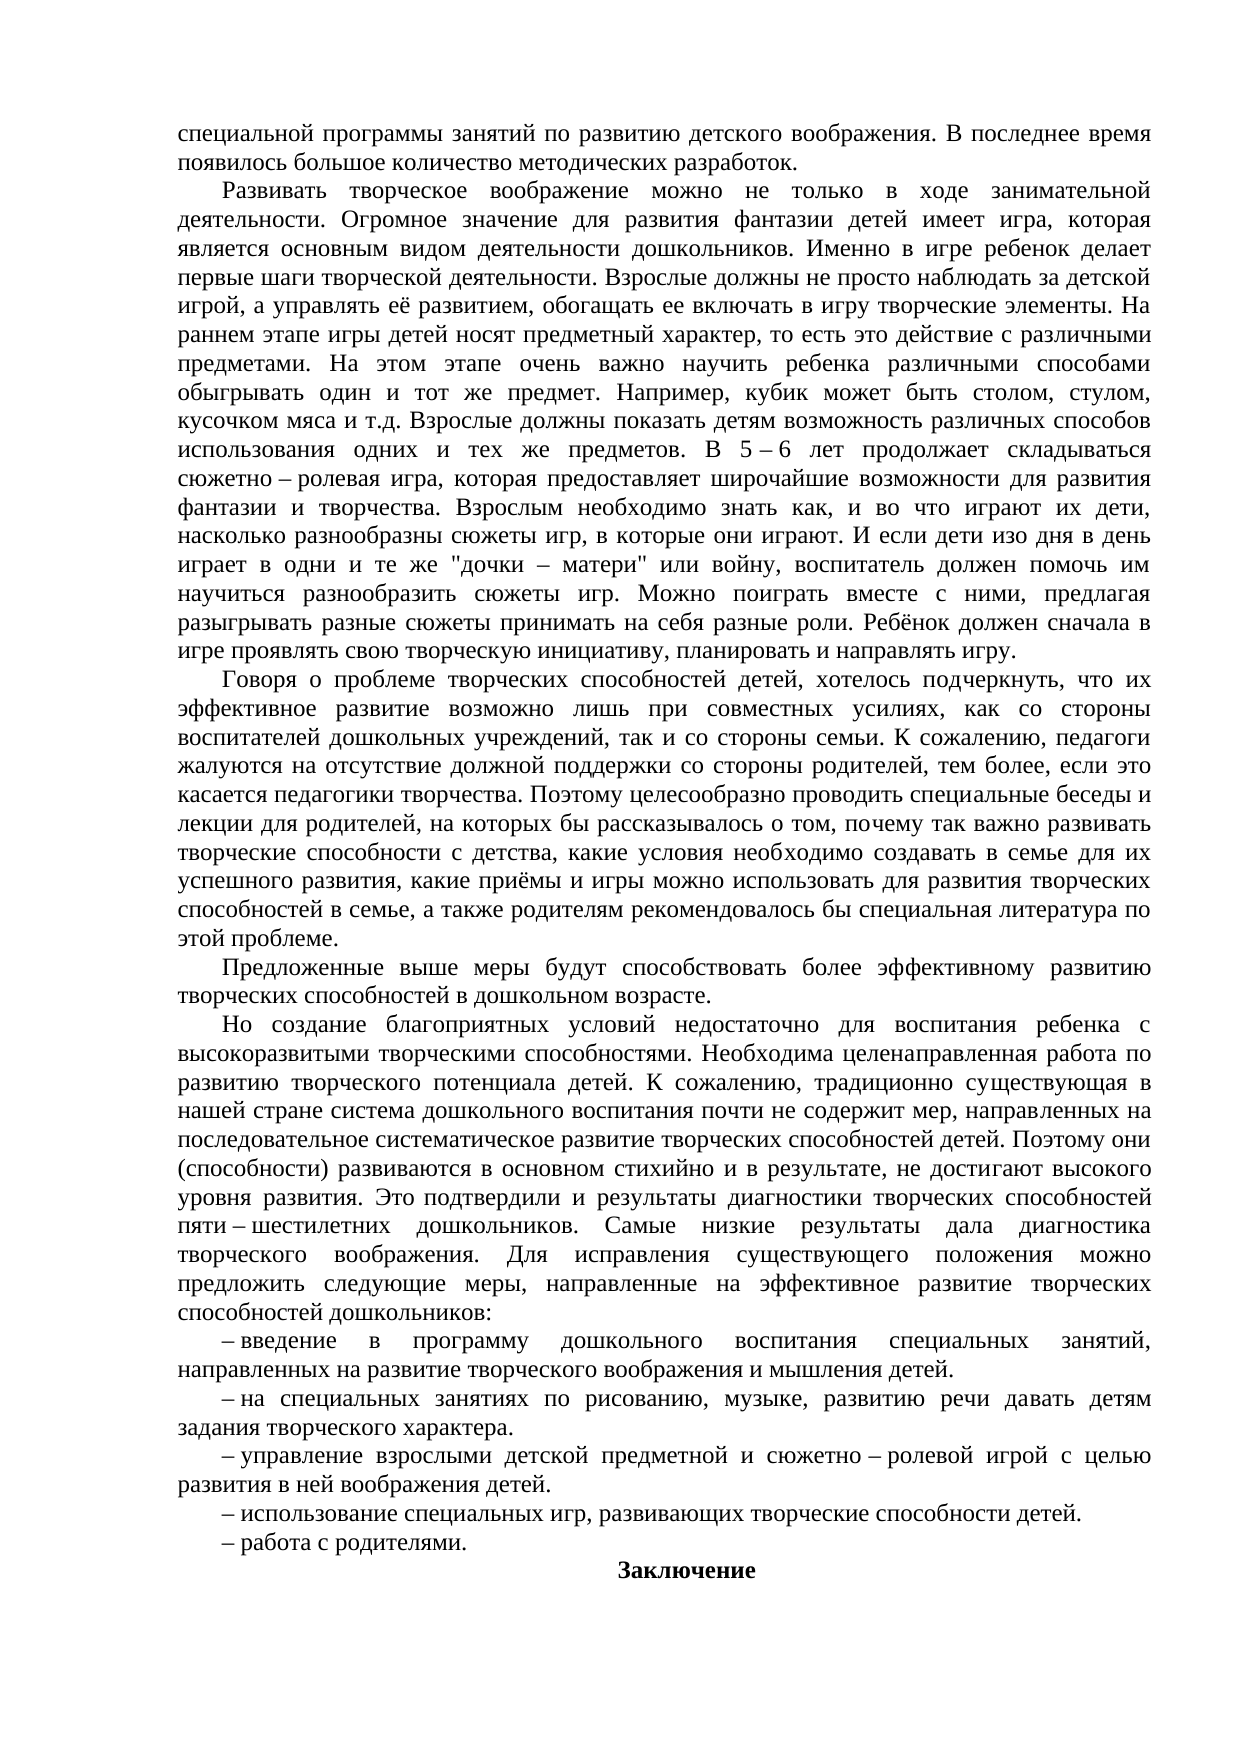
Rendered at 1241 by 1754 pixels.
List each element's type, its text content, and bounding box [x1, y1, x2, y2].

text – работа с родителями. [177, 1527, 1152, 1556]
text Но создание благоприятных условий недостаточно для воспитания ребенка с высокоразвитыми творческими способностями. Необходима целена​правленная работа по развитию творческого потенциала детей. К сожалению, традиционно су​щест​вующая в нашей стране система дошкольного воспитания почти не содержит мер, направ​ленных на последовательное систематическое развитие творческих способностей детей. Поэтому они (способности) развиваются в основном стихийно и в результате, не дости​гают высокого уровня развития. Это подтвердили и результаты диагностики творческих способ​ностей пяти – шестилетних дошкольников. Самые низкие результаты дала диагностика творческого во​ображе​ния. Для исправления сущест​вующего положения можно предложить следующие меры, направленные на эффек​тивное развитие творческих способностей дошкольников: [177, 1009, 1152, 1326]
text Говоря о проблеме творческих способностей детей, хотелось под​черкнуть, что их эффективное развитие возможно лишь при совместных усилиях, как со стороны воспитателей дошкольных учреждений, так и со стороны семьи. К сожалению, педагоги жалуются на отсутствие должной поддержки со стороны роди​телей, тем более, если это касается педагогики творчества. Поэтому целесообразно проводить специ​альные беседы и лекции для родителей, на которых бы рассказывалось о том, по​чему так важно развивать творческие способности с детства, какие условия необ​хо​димо создавать в семье для их успешного развития, какие приёмы и игры можно использовать для развития творческих способностей в семье, а также родителям рекомендовалось бы специальная литература по этой проблеме. [177, 664, 1152, 952]
text – использование специальных игр, развивающих творческие способ​ности детей. [177, 1498, 1152, 1527]
text Заключение [177, 1556, 1152, 1584]
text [177, 118, 1152, 176]
text Развивать творческое воображение можно не только в ходе занимательной деятельности. Ог​ромное значение для развития фантазии детей имеет игра, которая является основным видом деятельности дошкольников. Именно в игре ребенок делает первые шаги творческой деятельности. Взрослые должны не просто наблюдать за детской игрой, а управлять её развитием, обогащать ее включать в игру творческие элементы. На раннем этапе игры детей носят предметный характер, то есть это дейст​вие с раз​личными предметами. На этом этапе очень важно научить ребенка различными способами обыгрывать один и тот же предмет. Например, кубик может быть столом, стулом, кусочком мяса и т.д. Взрослые должны показать детям возможность различных способов использования одних и тех же предметов. В 5 – 6 лет продолжает складываться сюжетно – ролевая игра, которая предостав​ляет широчайшие возможности для развития фантазии и творчества. Взрослым необходимо знать как, и во что играют их дети, насколько разнообразны сюжеты игр, в ко​торые они играют. И если дети изо дня в день играет в одни и те же "дочки – матери" или войну, воспитатель должен помочь им научиться разнообразить сюжеты игр. Можно поиграть вместе с ними, предлагая разыгрывать разные сюжеты принимать на себя разные роли. Ребёнок должен сначала в игре проявлять свою творческую инициативу, планировать и направлять игру. [177, 176, 1152, 664]
text – на специальных занятиях по рисованию, музыке, развитию речи да​вать детям задания творческого характера. [177, 1383, 1152, 1441]
text Предложенные выше меры будут способствовать более эф​фективному развитию творческих способностей в дошкольном возрасте. [177, 952, 1152, 1009]
text – управление взрослыми детской предметной и сюжетно – ролевой игрой с целью развития в ней воображения детей. [177, 1441, 1152, 1498]
text – введение в программу дошкольного воспитания специальных занятий, направленных на развитие творческого воображения и мышления детей. [177, 1326, 1152, 1383]
